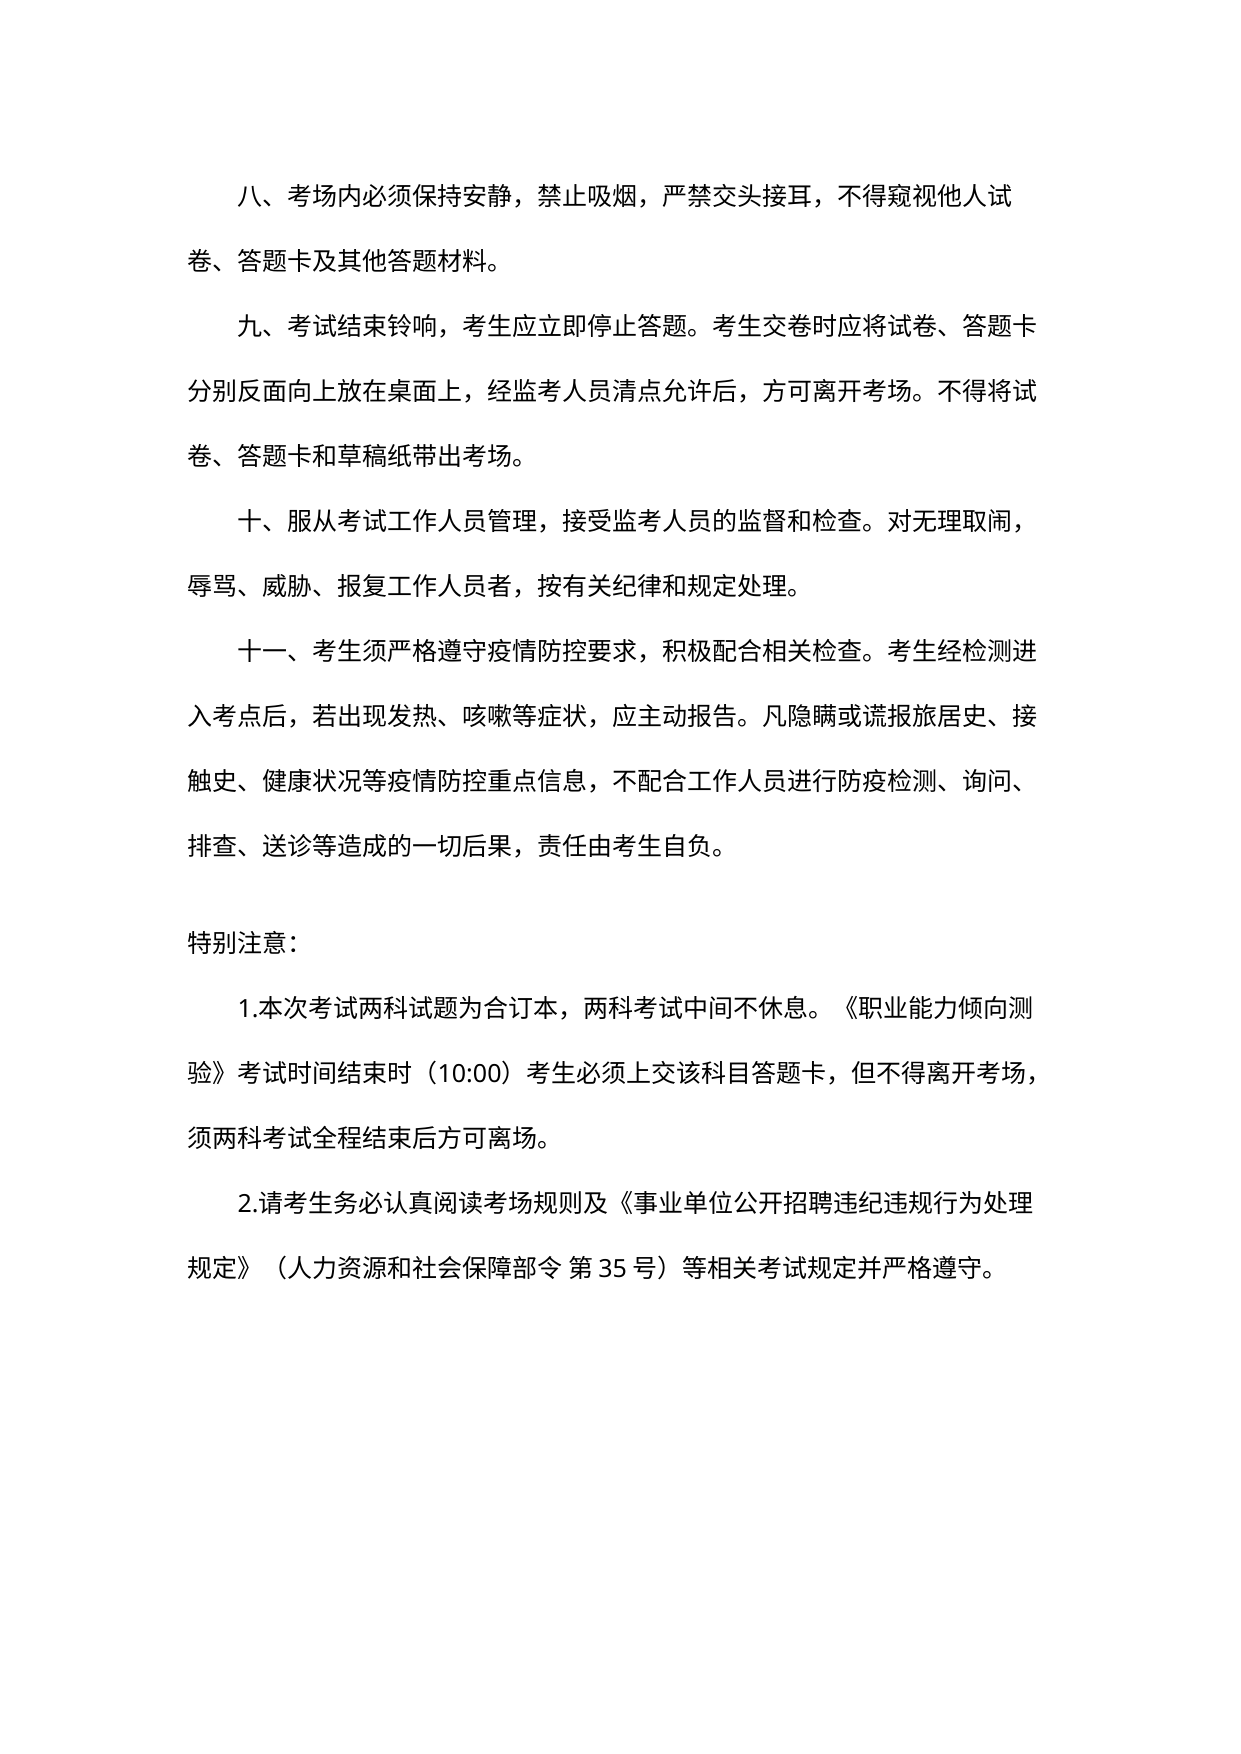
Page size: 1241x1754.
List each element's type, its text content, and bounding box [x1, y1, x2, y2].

text 1.本次考试两科试题为合订本，两科考试中间不休息。《职业能力倾向测验》考试时间结束时（10:00）考生必须上交该科目答题卡，但不得离开考场，须两科考试全程结束后方可离场。 [187, 974, 1053, 1169]
text 十、服从考试工作人员管理，接受监考人员的监督和检查。对无理取闹，辱骂、威胁、报复工作人员者，按有关纪律和规定处理。 [187, 487, 1053, 617]
text 九、考试结束铃响，考生应立即停止答题。考生交卷时应将试卷、答题卡分别反面向上放在桌面上，经监考人员清点允许后，方可离开考场。不得将试卷、答题卡和草稿纸带出考场。 [187, 292, 1053, 487]
text 十一、考生须严格遵守疫情防控要求，积极配合相关检查。考生经检测进入考点后，若出现发热、咳嗽等症状，应主动报告。凡隐瞒或谎报旅居史、接触史、健康状况等疫情防控重点信息，不配合工作人员进行防疫检测、询问、排查、送诊等造成的一切后果，责任由考生自负。 [187, 617, 1053, 877]
text 2.请考生务必认真阅读考场规则及《事业单位公开招聘违纪违规行为处理规定》（人力资源和社会保障部令 第35号）等相关考试规定并严格遵守。 [187, 1169, 1053, 1299]
text 特别注意： [187, 909, 1053, 974]
text 八、考场内必须保持安静，禁止吸烟，严禁交头接耳，不得窥视他人试卷、答题卡及其他答题材料。 [187, 162, 1053, 292]
